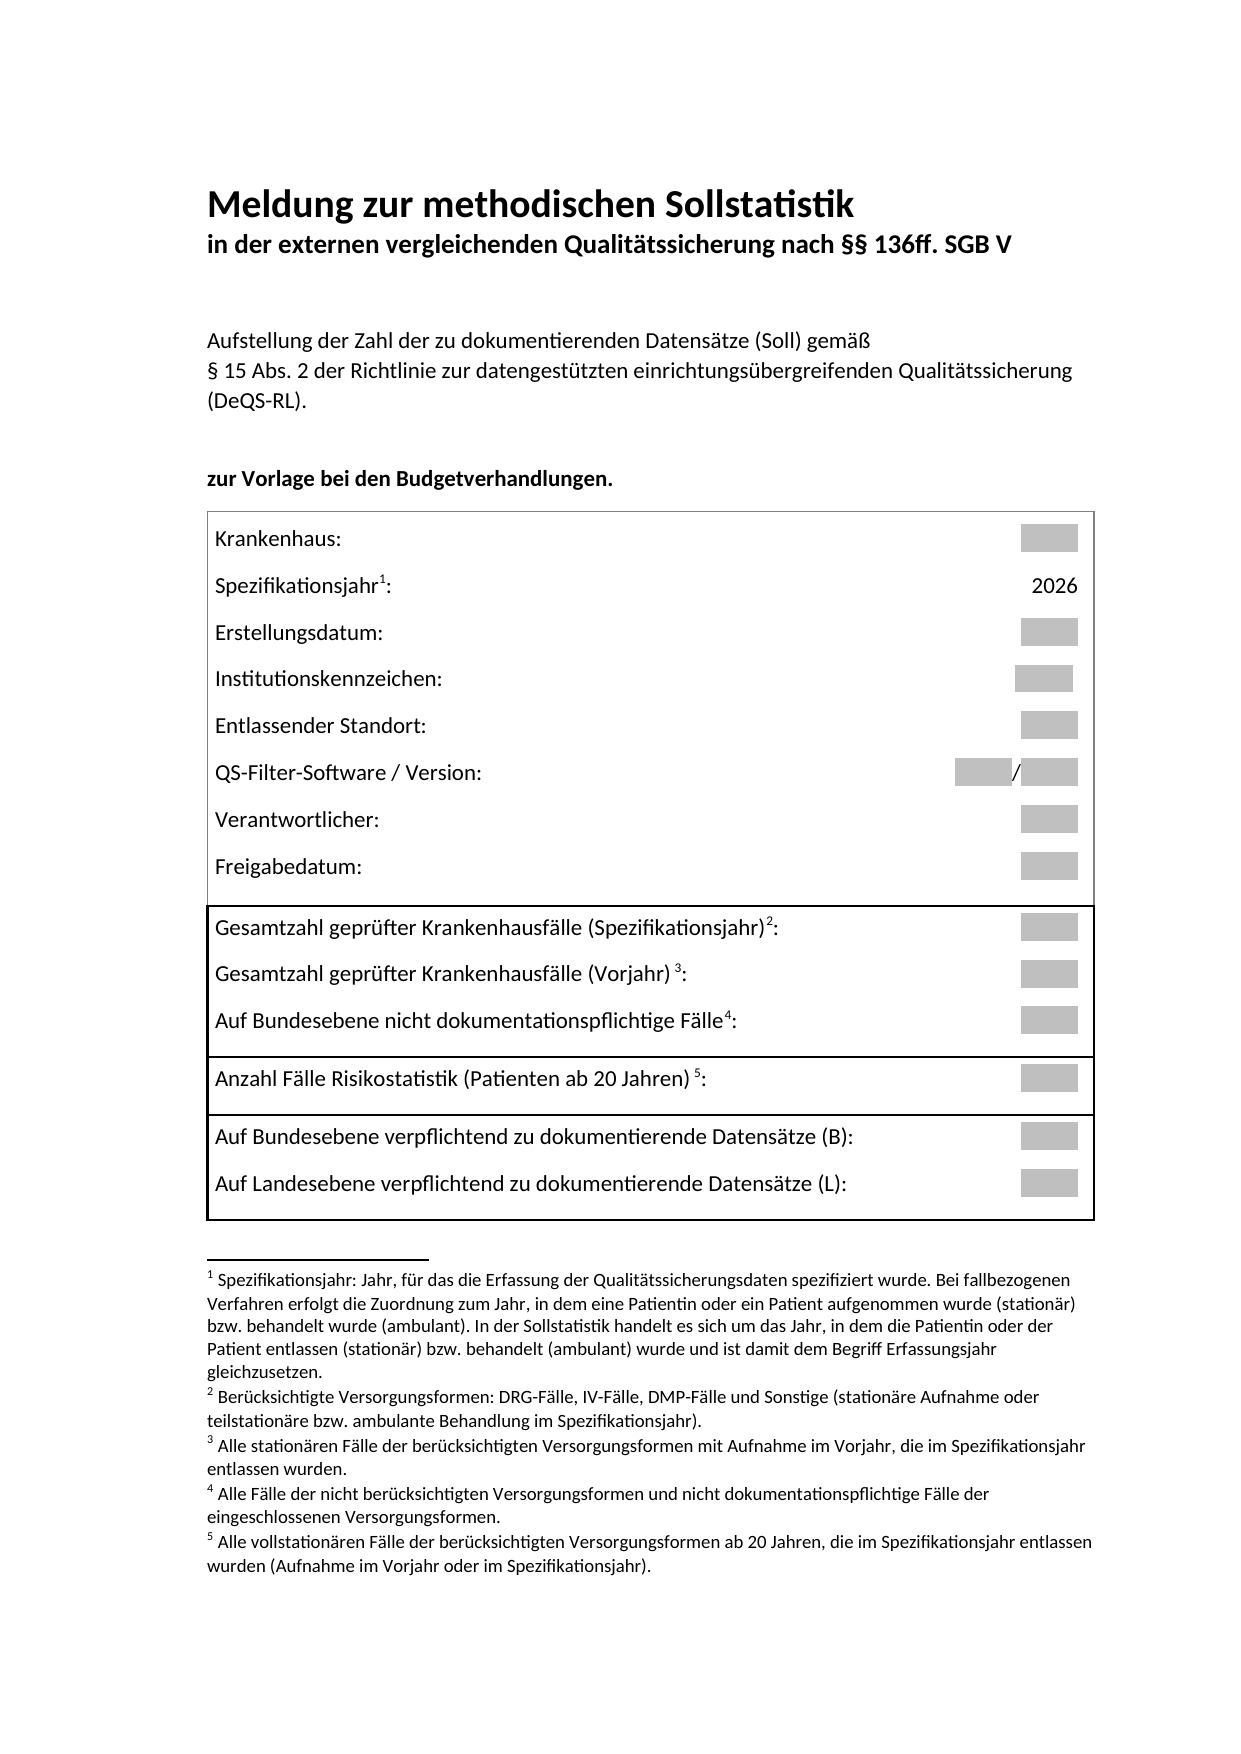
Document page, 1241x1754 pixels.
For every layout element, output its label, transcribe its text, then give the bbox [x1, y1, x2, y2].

table_header Krankenhaus: Spezifikationsjahr: 2026 Erstellungsdatum: Institutionskennzeichen: Entlassender Standort: QS-Filter-Software / Version: / Verantwortlicher: Freigabedatum: [208, 512, 1093, 905]
text Meldung zur methodischen Sollstatistik [207, 177, 1092, 227]
table_cell Anzahl Fälle Risikostatistik (Patienten ab 20 Jahren) : [209, 1058, 1093, 1114]
table_cell Auf Bundesebene verpflichtend zu dokumentierende Datensätze (B): Auf Landesebene verpflichtend zu dokumentierende Datensätze (L): [209, 1116, 1093, 1218]
text in der externen vergleichenden Qualitätssicherung nach §§ 136ff. SGB V [207, 227, 1092, 260]
text zur Vorlage bei den Budgetverhandlungen. [207, 464, 1092, 492]
text Aufstellung der Zahl der zu dokumentierenden Datensätze (Soll) gemäß § 15 Abs. 2 der Richtlinie zur datengestützten einrichtungsübergreifenden Qualitätssicherung (DeQS-RL). [207, 326, 1092, 445]
table_cell Gesamtzahl geprüfter Krankenhausfälle (Spezifikationsjahr): Gesamtzahl geprüfter Krankenhausfälle (Vorjahr) : Auf Bundesebene nicht dokumentationspflichtige Fälle: [209, 907, 1093, 1056]
